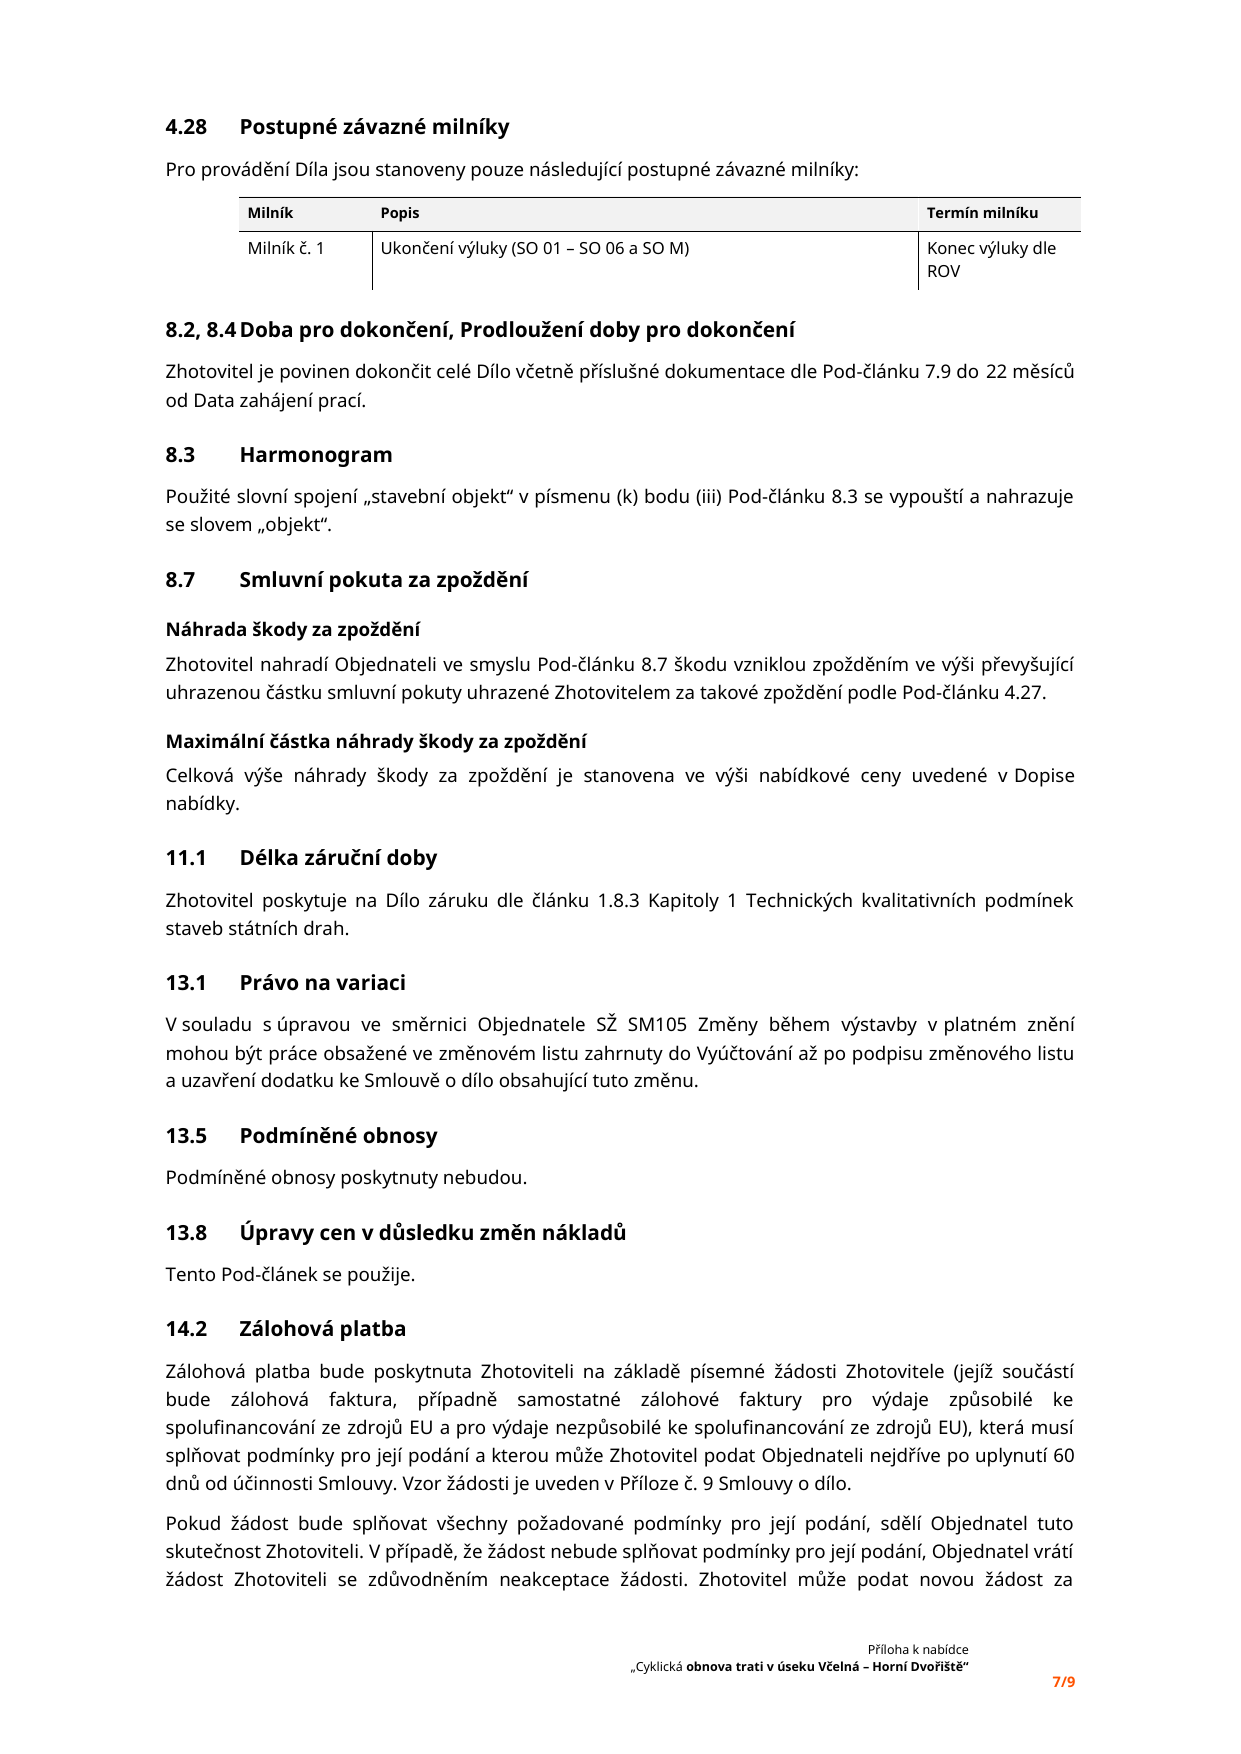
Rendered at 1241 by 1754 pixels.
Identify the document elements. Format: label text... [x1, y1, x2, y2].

text Zhotovitel je povinen dokončit celé Dílo včetně příslušné dokumentace dle Pod-článku 7.9 do 22 měsíců od Data zahájení prací. [165, 359, 1075, 412]
text Zhotovitel poskytuje na Dílo záruku dle článku 1.8.3 Kapitoly 1 Technických kvalitativních podmínek staveb státních drah. [165, 887, 1075, 941]
text 11.1 Délka záruční doby [165, 843, 1075, 872]
table_cell Milník č. 1 [239, 232, 372, 290]
text Náhrada škody za zpoždění [165, 617, 1075, 642]
text V souladu s úpravou ve směrnici Objednatele SŽ SM105 Změny během výstavby v platném znění mohou být práce obsažené ve změnovém listu zahrnuty do Vyúčtování až po podpisu změnového listu a uzavření dodatku ke Smlouvě o dílo obsahující tuto změnu. [165, 1012, 1075, 1093]
text 13.5 Podmíněné obnosy [165, 1121, 1075, 1149]
text Zhotovitel nahradí Objednateli ve smyslu Pod-článku 8.7 škodu vzniklou zpožděním ve výši převyšující uhrazenou částku smluvní pokuty uhrazené Zhotovitelem za takové zpoždění podle Pod-článku 4.27. [165, 651, 1075, 704]
text Podmíněné obnosy poskytnuty nebudou. [165, 1164, 1075, 1190]
text Maximální částka náhrady škody za zpoždění [165, 728, 1075, 753]
text Tento Pod-článek se použije. [165, 1261, 1075, 1287]
text 13.1 Právo na variaci [165, 968, 1075, 996]
table_header Popis [372, 198, 918, 231]
text 8.3 Harmonogram [165, 440, 1075, 468]
text 8.7 Smluvní pokuta za zpoždění [165, 565, 1075, 593]
table_cell Ukončení výluky (SO 01 – SO 06 a SO M) [373, 232, 918, 290]
text 8.2, 8.4 Doba pro dokončení, Prodloužení doby pro dokončení [165, 315, 1075, 343]
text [165, 1511, 1075, 1592]
table_header Milník [239, 198, 372, 231]
text Celková výše náhrady škody za zpoždění je stanovena ve výši nabídkové ceny uvedené v Dopise nabídky. [165, 762, 1075, 816]
text 4.28 Postupné závazné milníky [165, 112, 1075, 141]
text 14.2 Zálohová platba [165, 1314, 1075, 1343]
table_cell Konec výluky dle ROV [919, 232, 1081, 290]
text 13.8 Úpravy cen v důsledku změn nákladů [165, 1218, 1075, 1246]
table_header Termín milníku [919, 198, 1081, 231]
text Zálohová platba bude poskytnuta Zhotoviteli na základě písemné žádosti Zhotovitele (jejíž součástí bude zálohová faktura, případně samostatné zálohové faktury pro výdaje způsobilé ke spolufinancování ze zdrojů EU a pro výdaje nezpůsobilé ke spolufinancování ze zdrojů EU), která musí splňovat podmínky pro její podání a kterou může Zhotovitel podat Objednateli nejdříve po uplynutí 60 dnů od účinnosti Smlouvy. Vzor žádosti je uveden v Příloze č. 9 Smlouvy o dílo. [165, 1358, 1075, 1496]
text Pro provádění Díla jsou stanoveny pouze následující postupné závazné milníky: [165, 156, 1075, 181]
text Použité slovní spojení „stavební objekt“ v písmenu (k) bodu (iii) Pod-článku 8.3 se vypouští a nahrazuje se slovem „objekt“. [165, 484, 1075, 537]
